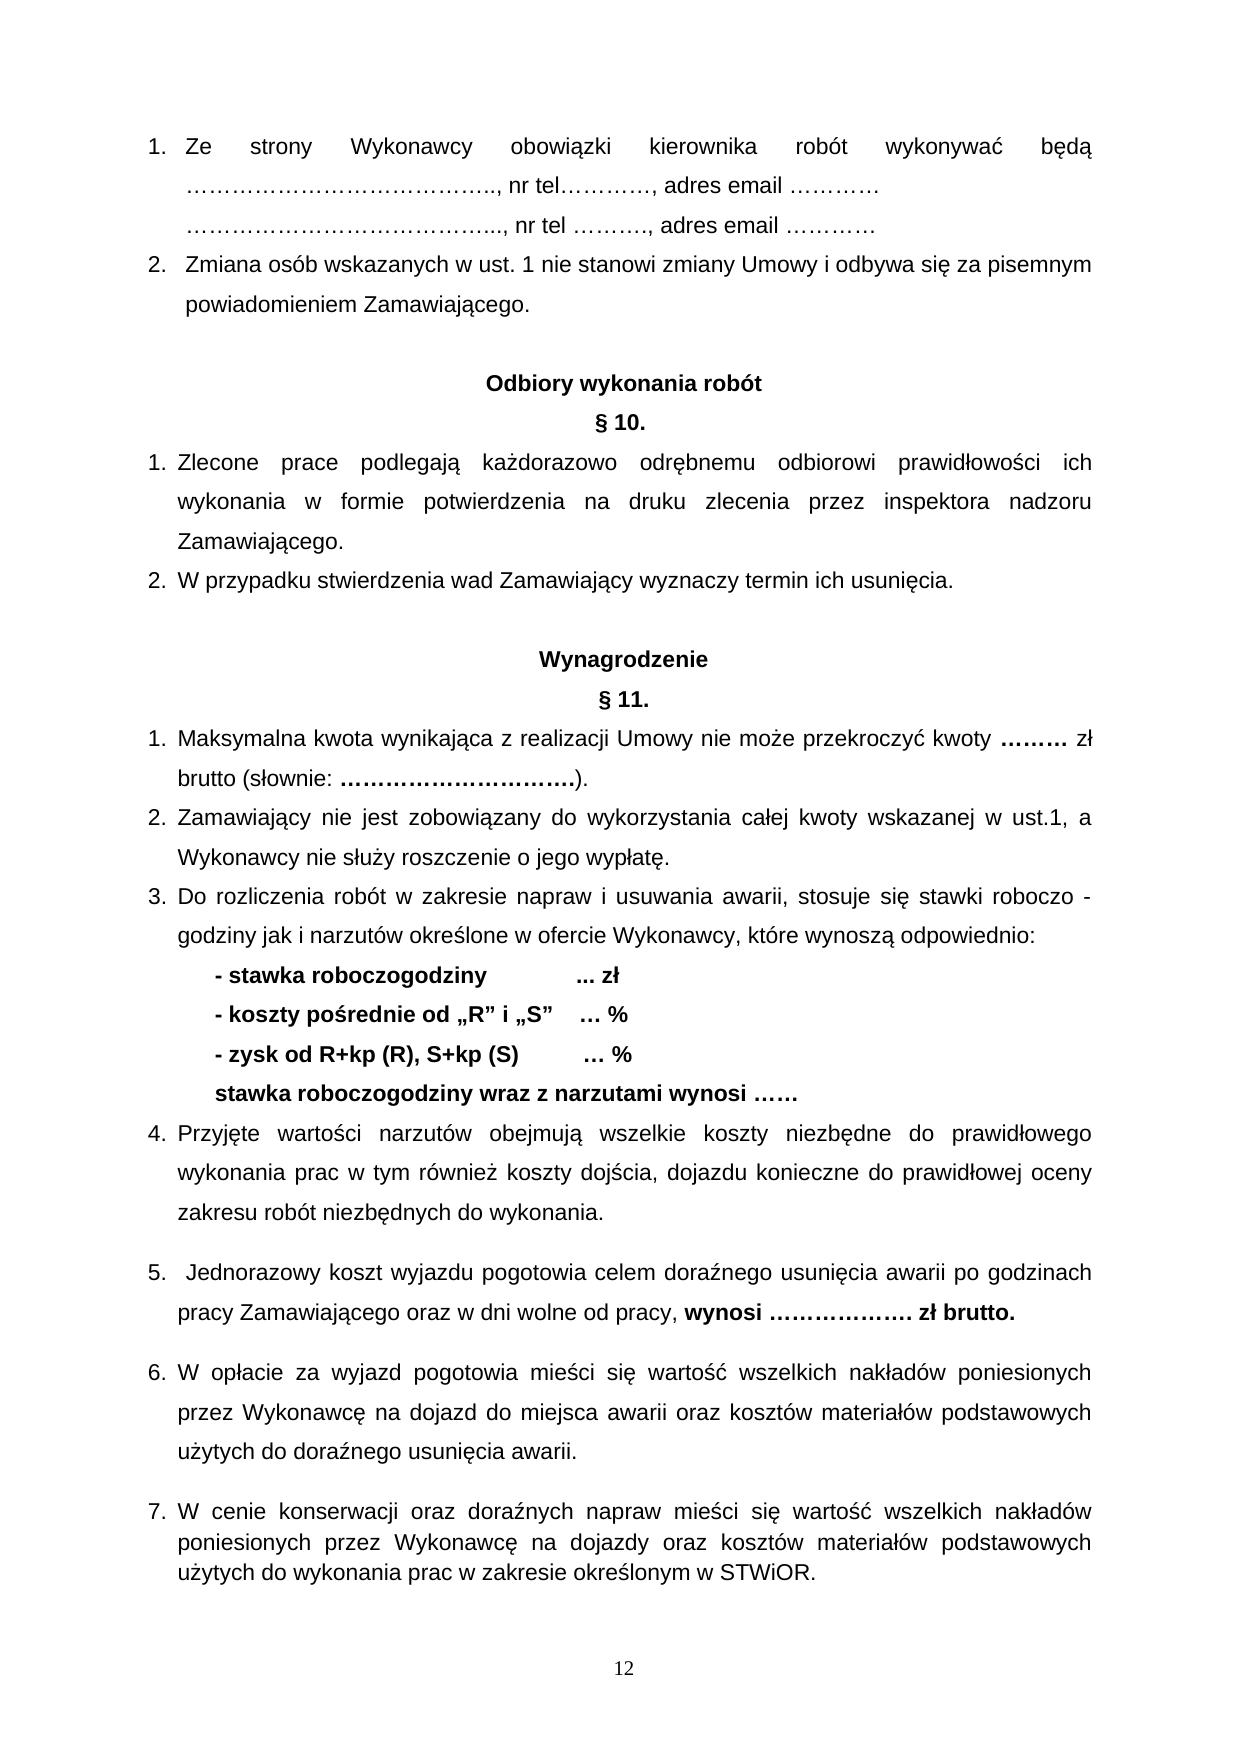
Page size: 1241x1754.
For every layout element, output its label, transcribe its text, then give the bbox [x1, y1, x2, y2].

text Wynagrodzenie [155, 646, 1092, 672]
list Jednorazowy koszt wyjazdu pogotowia celem doraźnego usunięcia awarii po godzinach pracy Zamawiającego oraz w dni wolne od pracy, wynosi ………………. zł brutto. [148, 1259, 1092, 1325]
list Ze strony Wykonawcy obowiązki kierownika robót wykonywać będą ………………………………….., nr tel…………, adres email ………… [148, 133, 1092, 199]
text Odbiory wykonania robót [155, 370, 1092, 396]
list Zmiana osób wskazanych w ust. 1 nie stanowi zmiany Umowy i odbywa się za pisemnym powiadomieniem Zamawiającego. [148, 251, 1092, 317]
list Zlecone prace podlegają każdorazowo odrębnemu odbiorowi prawidłowości ich wykonania w formie potwierdzenia na druku zlecenia przez inspektora nadzoru Zamawiającego. [148, 449, 1092, 554]
text - stawka roboczogodziny ... zł [177, 962, 1092, 988]
list W przypadku stwierdzenia wad Zamawiający wyznaczy termin ich usunięcia. [148, 567, 1092, 593]
list Przyjęte wartości narzutów obejmują wszelkie koszty niezbędne do prawidłowego wykonania prac w tym również koszty dojścia, dojazdu konieczne do prawidłowej oceny zakresu robót niezbędnych do wykonania. [148, 1120, 1092, 1225]
text …………………………………..., nr tel ………., adres email ………… [185, 212, 1092, 238]
list Maksymalna kwota wynikająca z realizacji Umowy nie może przekroczyć kwoty ……… zł brutto (słownie: ………………………….). [148, 725, 1092, 791]
list Zamawiający nie jest zobowiązany do wykorzystania całej kwoty wskazanej w ust.1, a Wykonawcy nie służy roszczenie o jego wypłatę. [148, 804, 1092, 870]
text - koszty pośrednie od „R” i „S” … % [177, 1001, 1092, 1028]
list Do rozliczenia robót w zakresie napraw i usuwania awarii, stosuje się stawki roboczo - godziny jak i narzutów określone w ofercie Wykonawcy, które wynoszą odpowiednio: [148, 883, 1092, 949]
list W cenie konserwacji oraz doraźnych napraw mieści się wartość wszelkich nakładów poniesionych przez Wykonawcę na dojazdy oraz kosztów materiałów podstawowych użytych do wykonania prac w zakresie określonym w STWiOR. [148, 1498, 1092, 1585]
list § 10. [148, 409, 1092, 436]
list W opłacie za wyjazd pogotowia mieści się wartość wszelkich nakładów poniesionych przez Wykonawcę na dojazd do miejsca awarii oraz kosztów materiałów podstawowych użytych do doraźnego usunięcia awarii. [148, 1359, 1092, 1464]
text stawka roboczogodziny wraz z narzutami wynosi …… [177, 1080, 1092, 1107]
text - zysk od R+kp (R), S+kp (S) … % [177, 1041, 1092, 1067]
text § 11. [155, 686, 1092, 712]
